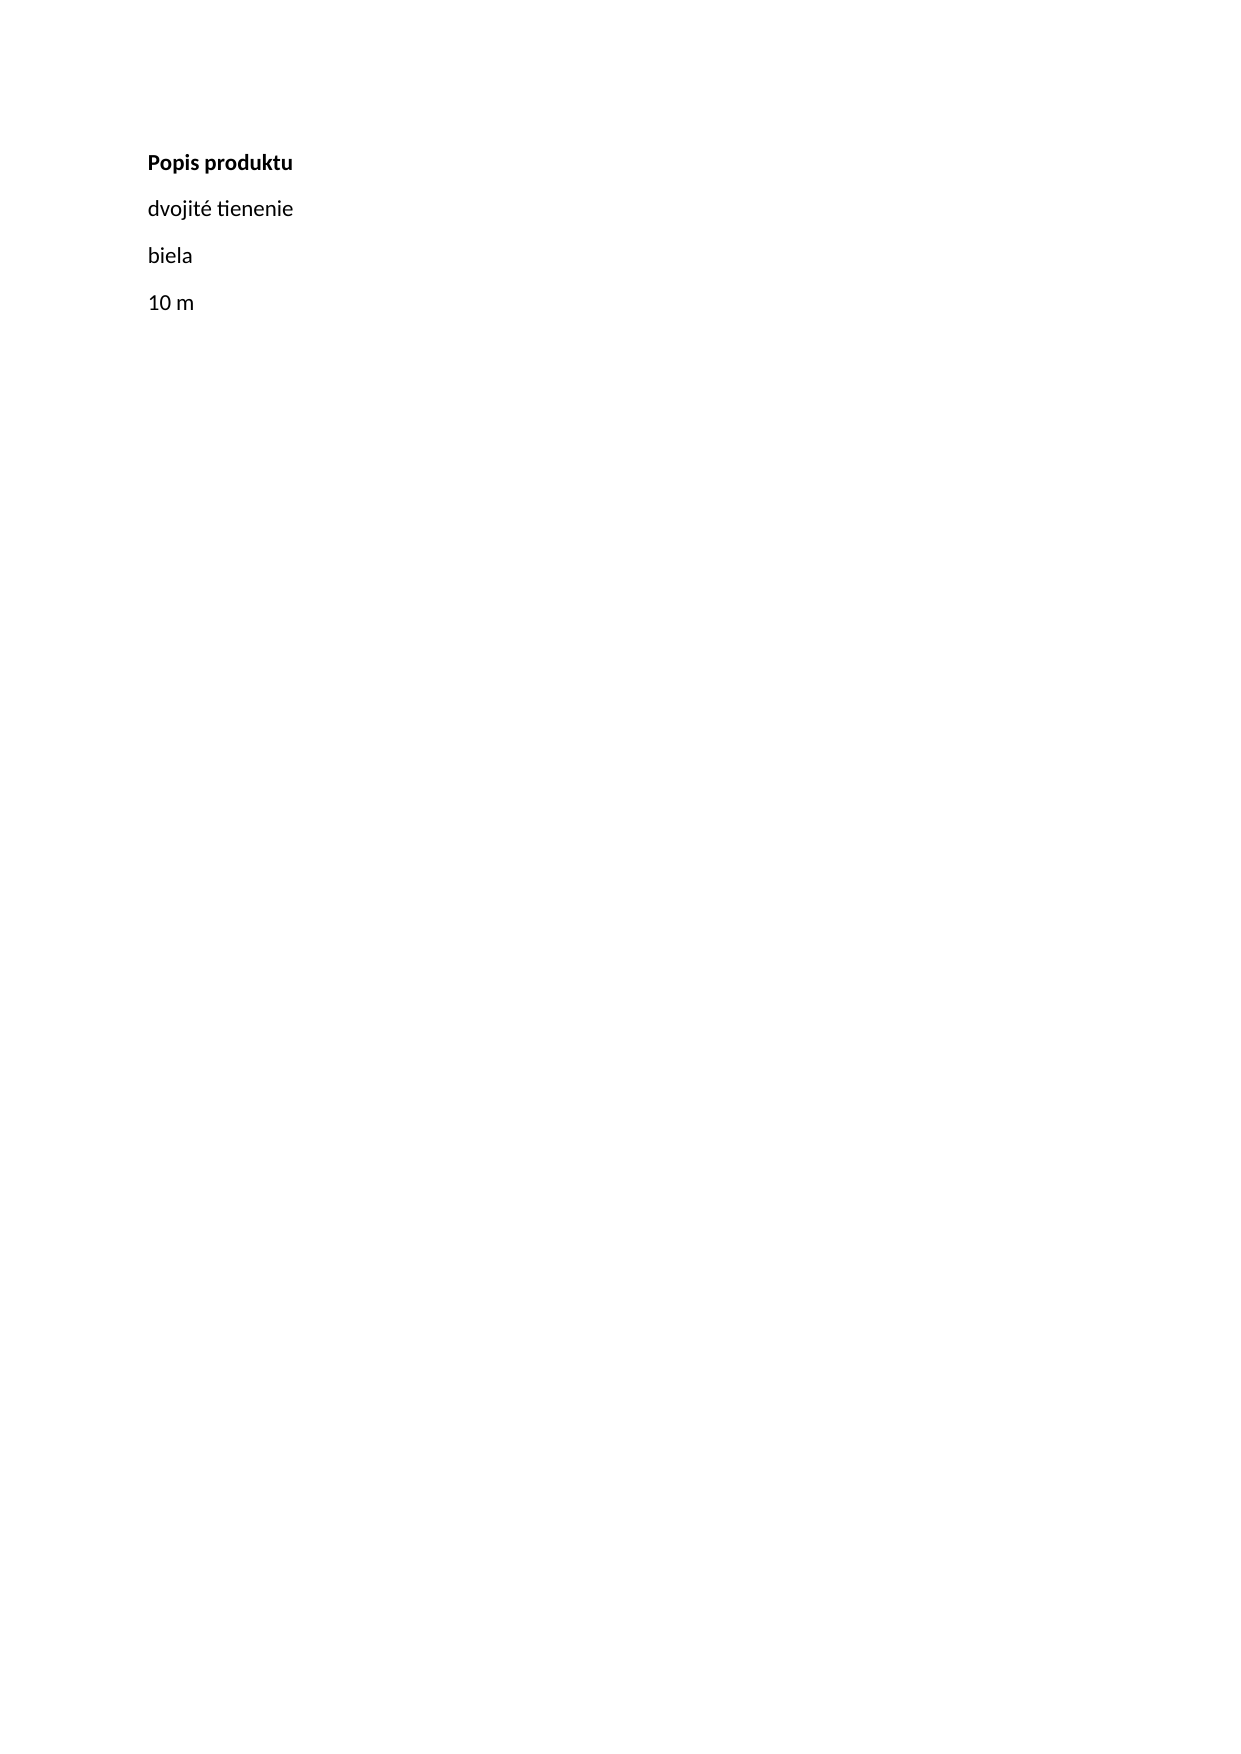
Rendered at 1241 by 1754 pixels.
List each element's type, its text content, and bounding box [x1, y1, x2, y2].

text 10 m [148, 288, 1093, 316]
text dvojité tienenie [148, 194, 1093, 222]
text biela [148, 241, 1093, 269]
text Popis produktu [148, 148, 1093, 176]
